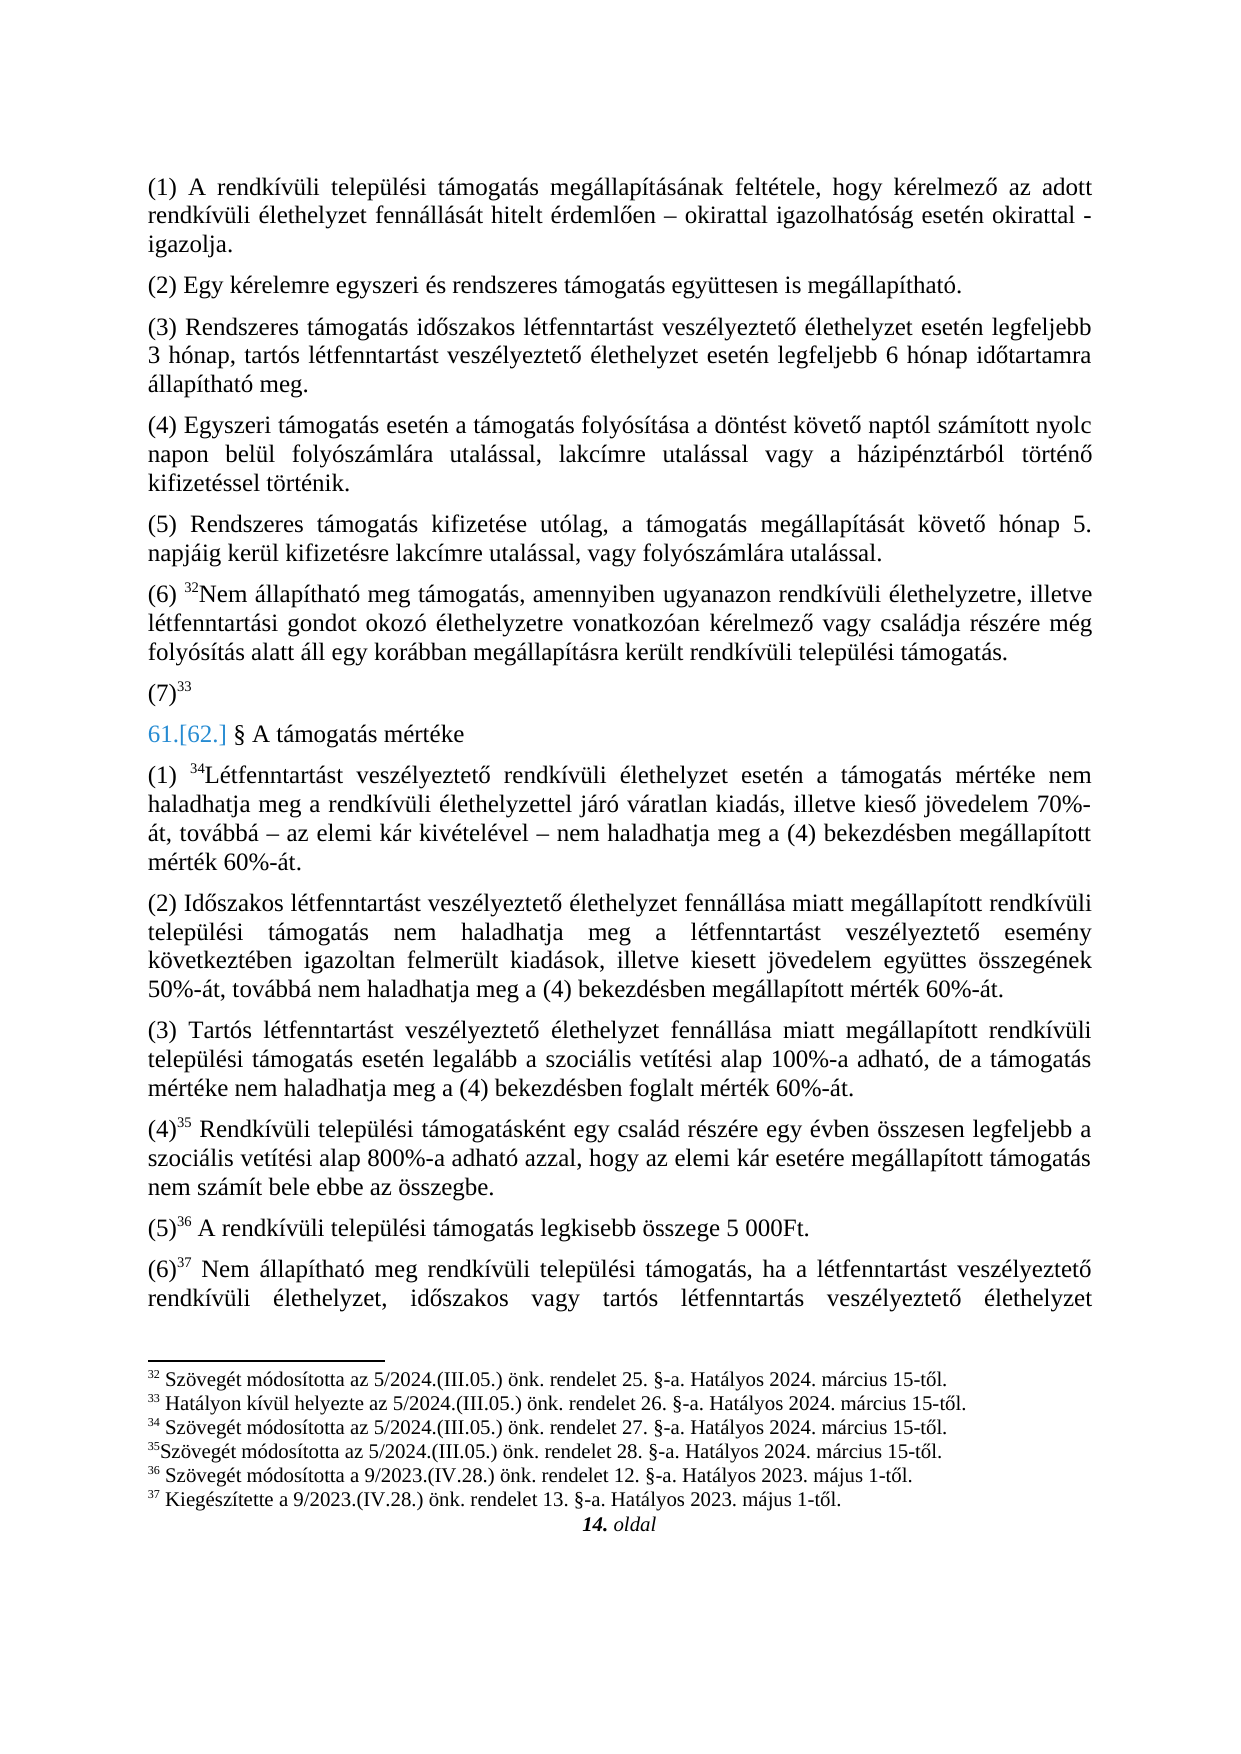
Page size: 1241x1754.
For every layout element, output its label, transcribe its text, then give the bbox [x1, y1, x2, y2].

text (3) Rendszeres támogatás időszakos létfenntartást veszélyeztető élethelyzet esetén legfeljebb 3 hónap, tartós létfenntartást veszélyeztető élethelyzet esetén legfeljebb 6 hónap időtartamra állapítható meg. [148, 312, 1093, 398]
list § A támogatás mértéke [148, 719, 1093, 748]
text (3) Tartós létfenntartást veszélyeztető élethelyzet fennállása miatt megállapított rendkívüli települési támogatás esetén legalább a szociális vetítési alap 100%-a adható, de a támogatás mértéke nem haladhatja meg a (4) bekezdésben foglalt mérték 60%-át. [148, 1015, 1093, 1102]
text (7) [148, 678, 1093, 707]
text (2) Időszakos létfenntartást veszélyeztető élethelyzet fennállása miatt megállapított rendkívüli települési támogatás nem haladhatja meg a létfenntartást veszélyeztető esemény következtében igazoltan felmerült kiadások, illetve kiesett jövedelem együttes összegének 50%-át, továbbá nem haladhatja meg a (4) bekezdésben megállapított mérték 60%-át. [148, 888, 1093, 1003]
text (1) A rendkívüli települési támogatás megállapításának feltétele, hogy kérelmező az adott rendkívüli élethelyzet fennállását hitelt érdemlően – okirattal igazolhatóság esetén okirattal -igazolja. [148, 172, 1093, 258]
text (5) Rendszeres támogatás kifizetése utólag, a támogatás megállapítását követő hónap 5. napjáig kerül kifizetésre lakcímre utalással, vagy folyószámlára utalással. [148, 509, 1093, 567]
text (1) Létfenntartást veszélyeztető rendkívüli élethelyzet esetén a támogatás mértéke nem haladhatja meg a rendkívüli élethelyzettel járó váratlan kiadás, illetve kieső jövedelem 70%-át, továbbá – az elemi kár kivételével – nem haladhatja meg a (4) bekezdésben megállapított mérték 60%-át. [148, 760, 1093, 875]
text (4) Rendkívüli települési támogatásként egy család részére egy évben összesen legfeljebb a szociális vetítési alap 800%-a adható azzal, hogy az elemi kár esetére megállapított támogatás nem számít bele ebbe az összegbe. [148, 1114, 1093, 1200]
text (6) Nem állapítható meg támogatás, amennyiben ugyanazon rendkívüli élethelyzetre, illetve létfenntartási gondot okozó élethelyzetre vonatkozóan kérelmező vagy családja részére még folyósítás alatt áll egy korábban megállapításra került rendkívüli települési támogatás. [148, 579, 1093, 665]
text (5) A rendkívüli települési támogatás legkisebb összege 5 000Ft. [148, 1213, 1093, 1242]
text (2) Egy kérelemre egyszeri és rendszeres támogatás együttesen is megállapítható. [148, 270, 1093, 299]
text (4) Egyszeri támogatás esetén a támogatás folyósítása a döntést követő naptól számított nyolc napon belül folyószámlára utalással, lakcímre utalással vagy a házipénztárból történő kifizetéssel történik. [148, 410, 1093, 497]
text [148, 1254, 1093, 1312]
